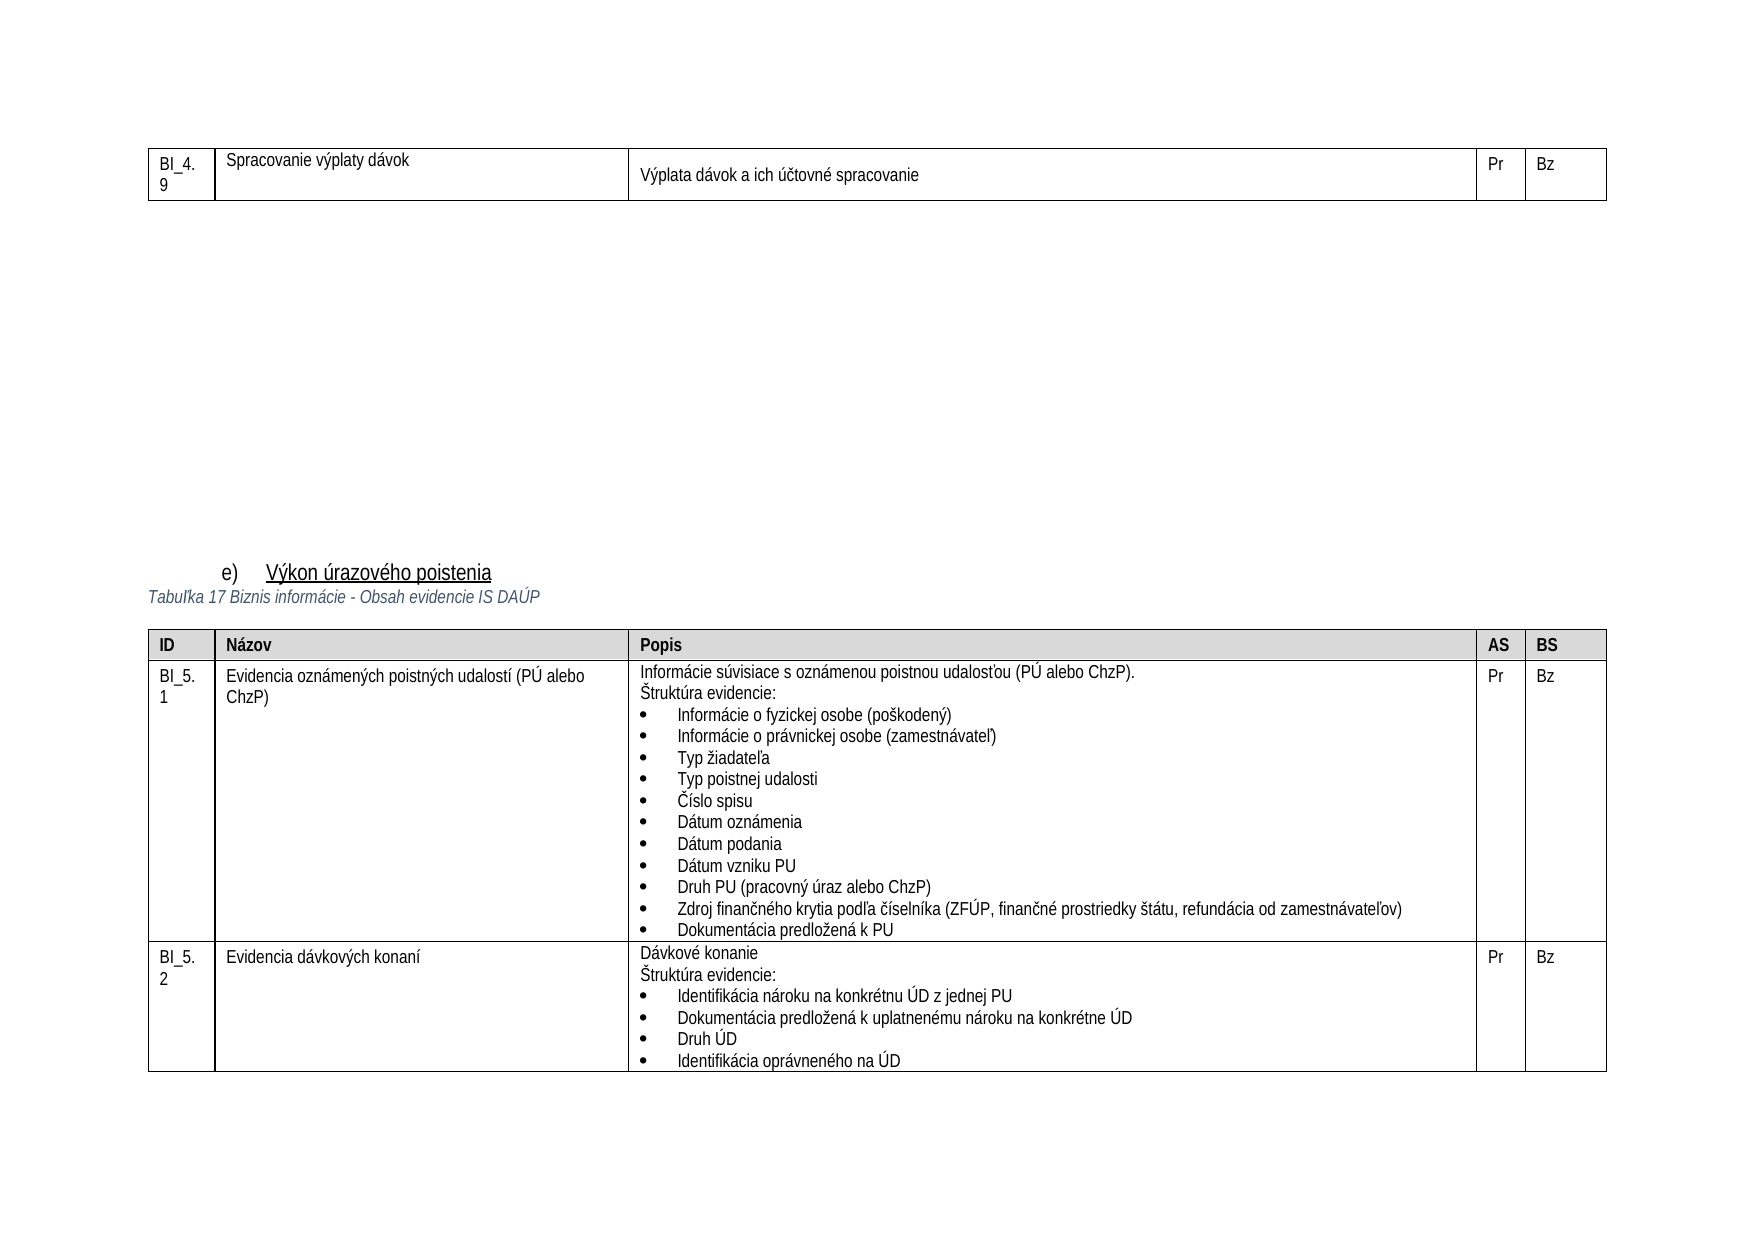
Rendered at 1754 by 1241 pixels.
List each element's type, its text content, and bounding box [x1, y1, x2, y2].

table_header ID [149, 630, 214, 659]
table_header AS [1477, 630, 1525, 659]
table_cell BI_4.9 [149, 149, 214, 200]
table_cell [629, 942, 1476, 1071]
table_cell Informácie súvisiace s oznámenou poistnou udalosťou (PÚ alebo ChzP). Štruktúra evidencie: Informácie o fyzickej osobe (poškodený) Informácie o právnickej osobe (zamestnávateľ) Typ žiadateľa Typ poistnej udalosti Číslo spisu Dátum oznámenia Dátum podania Dátum vzniku PU Druh PU (pracovný úraz alebo ChzP) Zdroj finančného krytia podľa číselníka (ZFÚP, finančné prostriedky štátu, refundácia od zamestnávateľov) Dokumentácia predložená k PU [629, 661, 1476, 941]
table_cell Bz [1526, 661, 1606, 941]
table_header Popis [629, 630, 1476, 659]
table_cell BI_5.1 [149, 661, 214, 941]
table_header Názov [216, 630, 628, 659]
table_cell Spracovanie výplaty dávok [216, 149, 628, 200]
table_cell Pr [1477, 942, 1525, 1071]
table_cell Pr [1477, 149, 1525, 200]
table_header BS [1526, 630, 1606, 659]
table_cell Výplata dávok a ich účtovné spracovanie [629, 149, 1476, 200]
table_cell Evidencia oznámených poistných udalostí (PÚ alebo ChzP) [216, 661, 628, 941]
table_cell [216, 942, 628, 1071]
table_cell Bz [1526, 149, 1606, 200]
table_cell BI_5.2 [149, 942, 214, 1071]
text Tabuľka 17 Biznis informácie - Obsah evidencie IS DAÚP [148, 585, 1606, 608]
list Výkon úrazového poistenia [221, 558, 1606, 585]
table_cell Bz [1526, 942, 1606, 1071]
table_cell Pr [1477, 661, 1525, 941]
